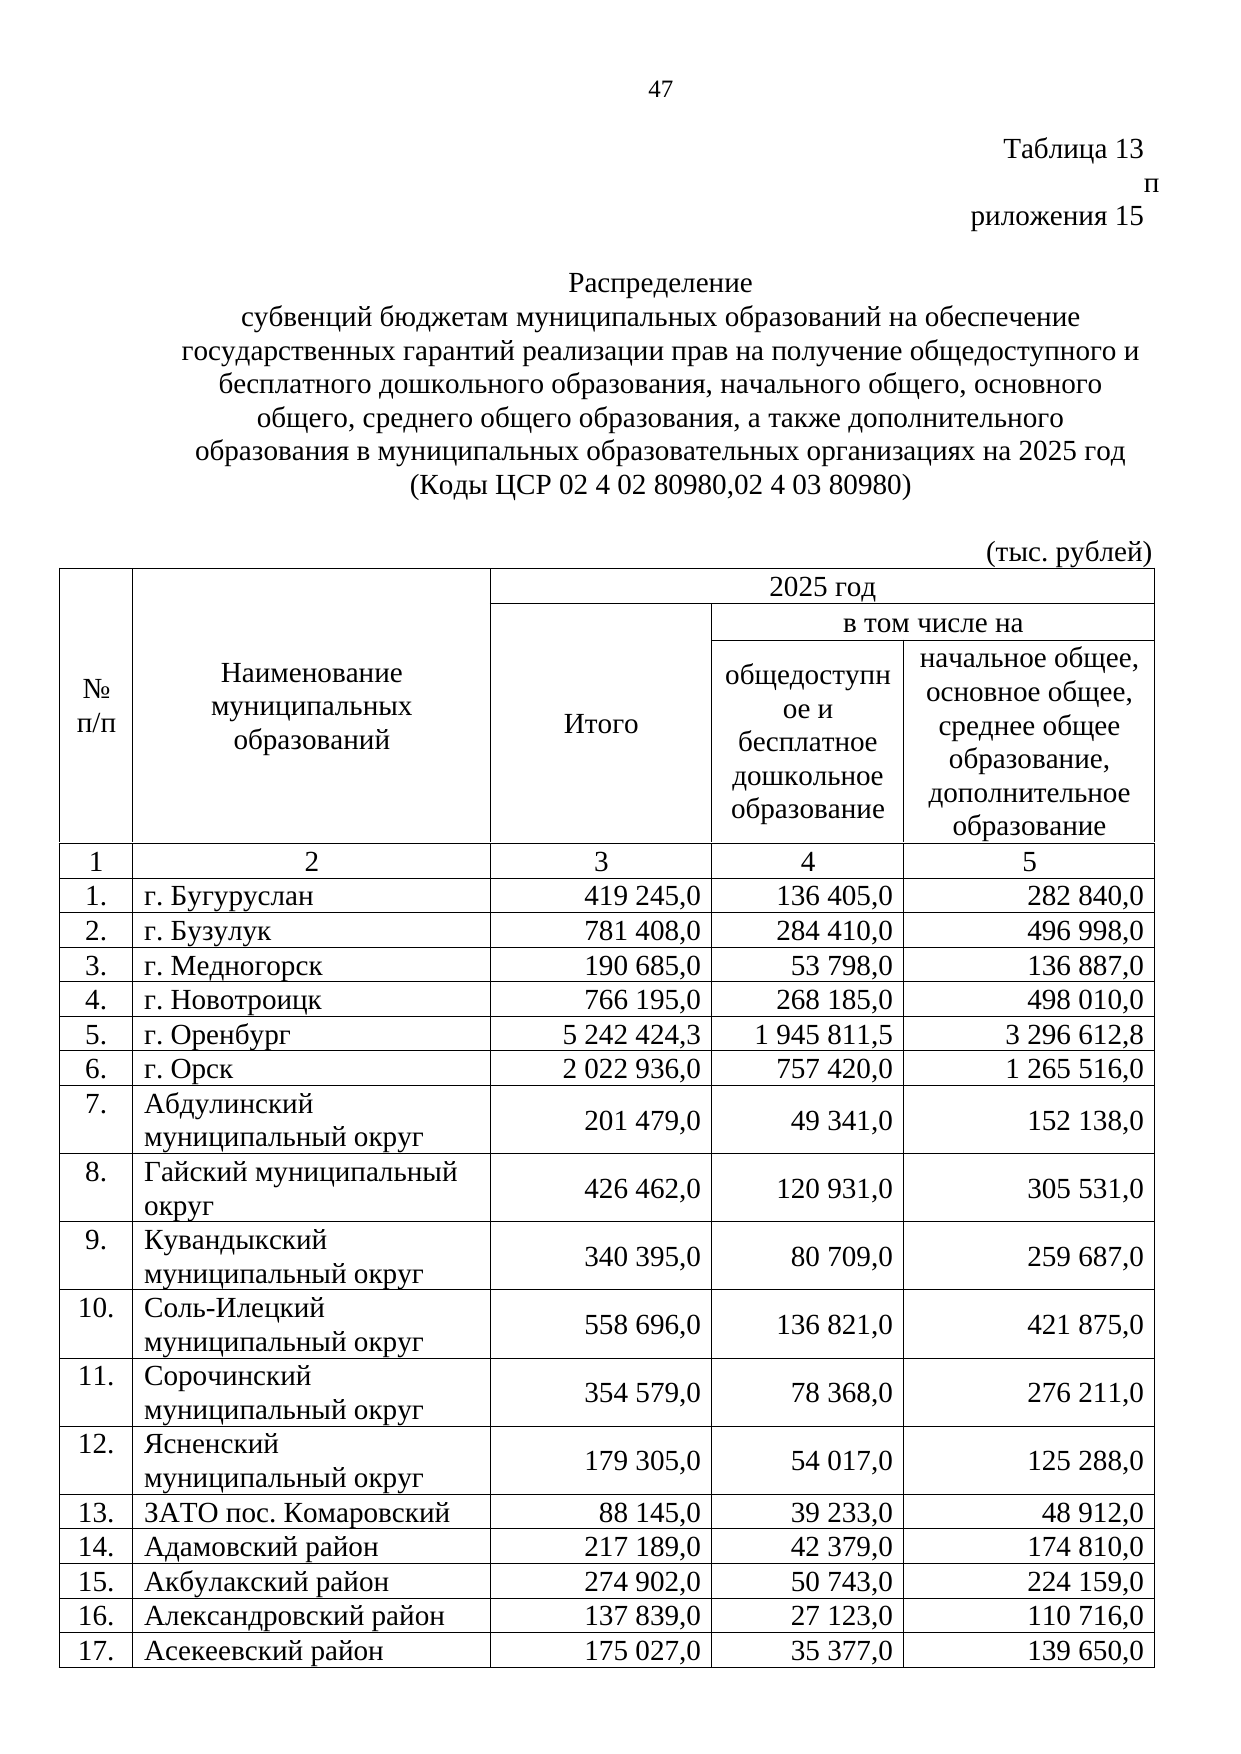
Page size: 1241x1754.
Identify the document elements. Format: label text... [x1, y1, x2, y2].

text (тыс. рублей) [709, 534, 1152, 567]
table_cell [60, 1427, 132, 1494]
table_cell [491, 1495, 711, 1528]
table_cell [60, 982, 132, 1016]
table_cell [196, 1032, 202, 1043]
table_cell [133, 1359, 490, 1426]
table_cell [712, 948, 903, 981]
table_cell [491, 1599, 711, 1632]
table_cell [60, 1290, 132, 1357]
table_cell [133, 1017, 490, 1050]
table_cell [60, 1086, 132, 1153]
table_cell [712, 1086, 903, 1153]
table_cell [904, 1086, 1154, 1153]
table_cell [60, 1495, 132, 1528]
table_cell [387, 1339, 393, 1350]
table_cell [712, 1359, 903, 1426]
text приложения 15 [709, 165, 1144, 232]
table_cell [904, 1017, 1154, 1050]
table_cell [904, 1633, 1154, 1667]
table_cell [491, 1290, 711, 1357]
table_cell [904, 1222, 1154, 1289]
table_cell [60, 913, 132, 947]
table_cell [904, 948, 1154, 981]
text субвенций бюджетам муниципальных образований на обеспечение государственных гарантий реализации прав на получение общедоступного и бесплатного дошкольного образования, начального общего, основного общего, среднего общего образования, а также дополнительного образования в муниципальных образовательных организациях на 2025 год [177, 299, 1144, 467]
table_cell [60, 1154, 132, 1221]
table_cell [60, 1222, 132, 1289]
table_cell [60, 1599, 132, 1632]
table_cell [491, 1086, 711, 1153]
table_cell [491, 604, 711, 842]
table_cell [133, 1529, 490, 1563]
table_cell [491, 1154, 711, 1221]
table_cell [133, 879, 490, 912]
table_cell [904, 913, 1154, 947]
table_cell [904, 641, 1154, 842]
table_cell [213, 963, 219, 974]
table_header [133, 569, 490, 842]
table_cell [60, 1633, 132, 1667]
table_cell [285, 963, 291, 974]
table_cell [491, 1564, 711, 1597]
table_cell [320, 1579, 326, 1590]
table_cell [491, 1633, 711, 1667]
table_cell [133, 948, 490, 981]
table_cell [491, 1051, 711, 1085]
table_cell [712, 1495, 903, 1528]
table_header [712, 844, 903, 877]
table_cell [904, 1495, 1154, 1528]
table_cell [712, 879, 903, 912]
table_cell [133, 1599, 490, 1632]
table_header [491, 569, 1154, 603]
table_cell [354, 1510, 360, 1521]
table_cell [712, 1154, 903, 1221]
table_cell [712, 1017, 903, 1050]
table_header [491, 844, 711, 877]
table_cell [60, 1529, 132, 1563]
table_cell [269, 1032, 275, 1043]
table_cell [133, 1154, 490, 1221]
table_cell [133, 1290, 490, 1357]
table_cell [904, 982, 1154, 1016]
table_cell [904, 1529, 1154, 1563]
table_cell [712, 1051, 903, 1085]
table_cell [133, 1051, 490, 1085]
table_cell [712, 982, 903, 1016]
text (Коды ЦСР 02 4 02 80980,02 4 03 80980) [177, 467, 1144, 500]
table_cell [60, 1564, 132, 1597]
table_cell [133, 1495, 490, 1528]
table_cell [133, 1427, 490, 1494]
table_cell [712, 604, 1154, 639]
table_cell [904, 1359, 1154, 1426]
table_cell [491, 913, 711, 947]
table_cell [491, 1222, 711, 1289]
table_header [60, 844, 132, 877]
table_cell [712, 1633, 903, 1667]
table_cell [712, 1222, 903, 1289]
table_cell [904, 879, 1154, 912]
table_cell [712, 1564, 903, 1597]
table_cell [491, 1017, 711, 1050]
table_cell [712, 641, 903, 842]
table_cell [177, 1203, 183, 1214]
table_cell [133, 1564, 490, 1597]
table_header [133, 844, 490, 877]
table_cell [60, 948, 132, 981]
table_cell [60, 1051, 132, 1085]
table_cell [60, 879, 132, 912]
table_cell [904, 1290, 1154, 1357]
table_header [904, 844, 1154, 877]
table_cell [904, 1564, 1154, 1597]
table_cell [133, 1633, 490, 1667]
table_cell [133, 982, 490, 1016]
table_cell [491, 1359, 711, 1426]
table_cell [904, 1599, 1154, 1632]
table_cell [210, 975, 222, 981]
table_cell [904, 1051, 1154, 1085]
text Распределение [177, 266, 1144, 299]
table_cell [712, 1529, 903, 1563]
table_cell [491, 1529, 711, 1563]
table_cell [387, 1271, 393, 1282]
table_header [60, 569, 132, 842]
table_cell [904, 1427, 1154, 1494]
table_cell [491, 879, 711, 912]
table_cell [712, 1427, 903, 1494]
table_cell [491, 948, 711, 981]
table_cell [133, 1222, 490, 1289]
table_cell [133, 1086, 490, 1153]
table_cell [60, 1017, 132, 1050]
text Таблица 13 [177, 131, 1144, 165]
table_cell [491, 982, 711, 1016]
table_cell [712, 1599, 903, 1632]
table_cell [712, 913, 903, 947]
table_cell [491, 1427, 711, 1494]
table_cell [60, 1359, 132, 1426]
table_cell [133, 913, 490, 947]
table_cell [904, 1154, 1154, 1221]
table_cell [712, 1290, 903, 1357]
